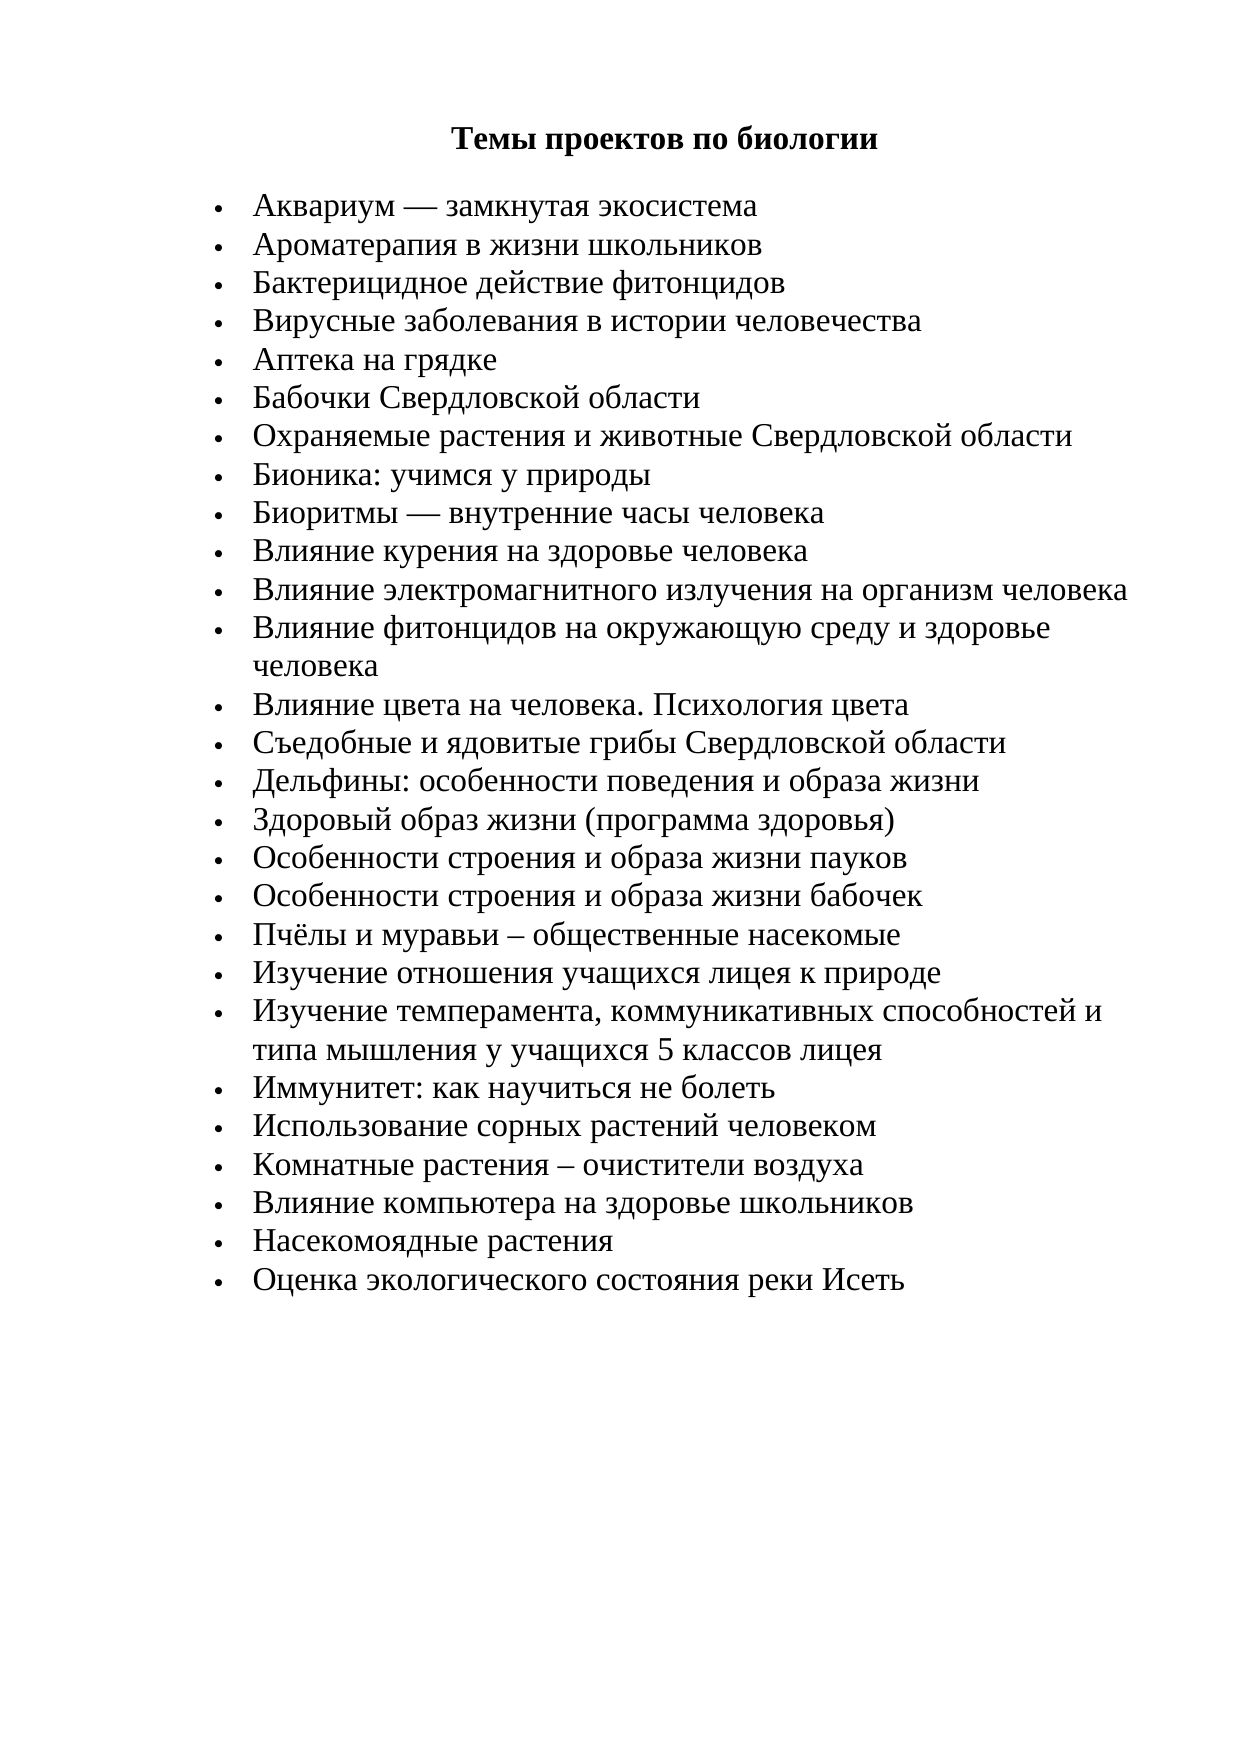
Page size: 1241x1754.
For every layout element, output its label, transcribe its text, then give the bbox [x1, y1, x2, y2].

list Охраняемые растения и животные Свердловской области [215, 416, 1152, 454]
list Бабочки Свердловской области [215, 377, 1152, 416]
list Аптека на грядке [215, 339, 1152, 377]
list Насекомоядные растения [215, 1221, 1152, 1259]
list Особенности строения и образа жизни бабочек [215, 876, 1152, 914]
list Вирусные заболевания в истории человечества [215, 301, 1152, 339]
list Влияние компьютера на здоровье школьников [215, 1182, 1152, 1221]
list Влияние фитонцидов на окружающую среду и здоровье человека [215, 607, 1152, 684]
list Использование сорных растений человеком [215, 1106, 1152, 1144]
list Здоровый образ жизни (программа здоровья) [215, 799, 1152, 837]
list Съедобные и ядовитые грибы Свердловской области [215, 722, 1152, 761]
list Дельфины: особенности поведения и образа жизни [215, 761, 1152, 799]
list Комнатные растения – очистители воздуха [215, 1144, 1152, 1182]
list Иммунитет: как научиться не болеть [215, 1067, 1152, 1106]
list Оценка экологического состояния реки Исеть [215, 1259, 1152, 1297]
list Изучение отношения учащихся лицея к природе [215, 952, 1152, 991]
list Бионика: учимся у природы [215, 454, 1152, 492]
list Ароматерапия в жизни школьников [215, 224, 1152, 262]
list Бактерицидное действие фитонцидов [215, 262, 1152, 301]
list Пчёлы и муравьи – общественные насекомые [215, 914, 1152, 952]
list Влияние курения на здоровье человека [215, 531, 1152, 569]
list Влияние цвета на человека. Психология цвета [215, 684, 1152, 722]
list Особенности строения и образа жизни пауков [215, 837, 1152, 876]
text Темы проектов по биологии [177, 118, 1152, 156]
list Изучение темперамента, коммуникативных способностей и типа мышления у учащихся 5 классов лицея [215, 991, 1152, 1067]
list Аквариум — замкнутая экосистема [215, 186, 1152, 224]
list Влияние электромагнитного излучения на организм человека [215, 569, 1152, 607]
list Биоритмы — внутренние часы человека [215, 492, 1152, 531]
